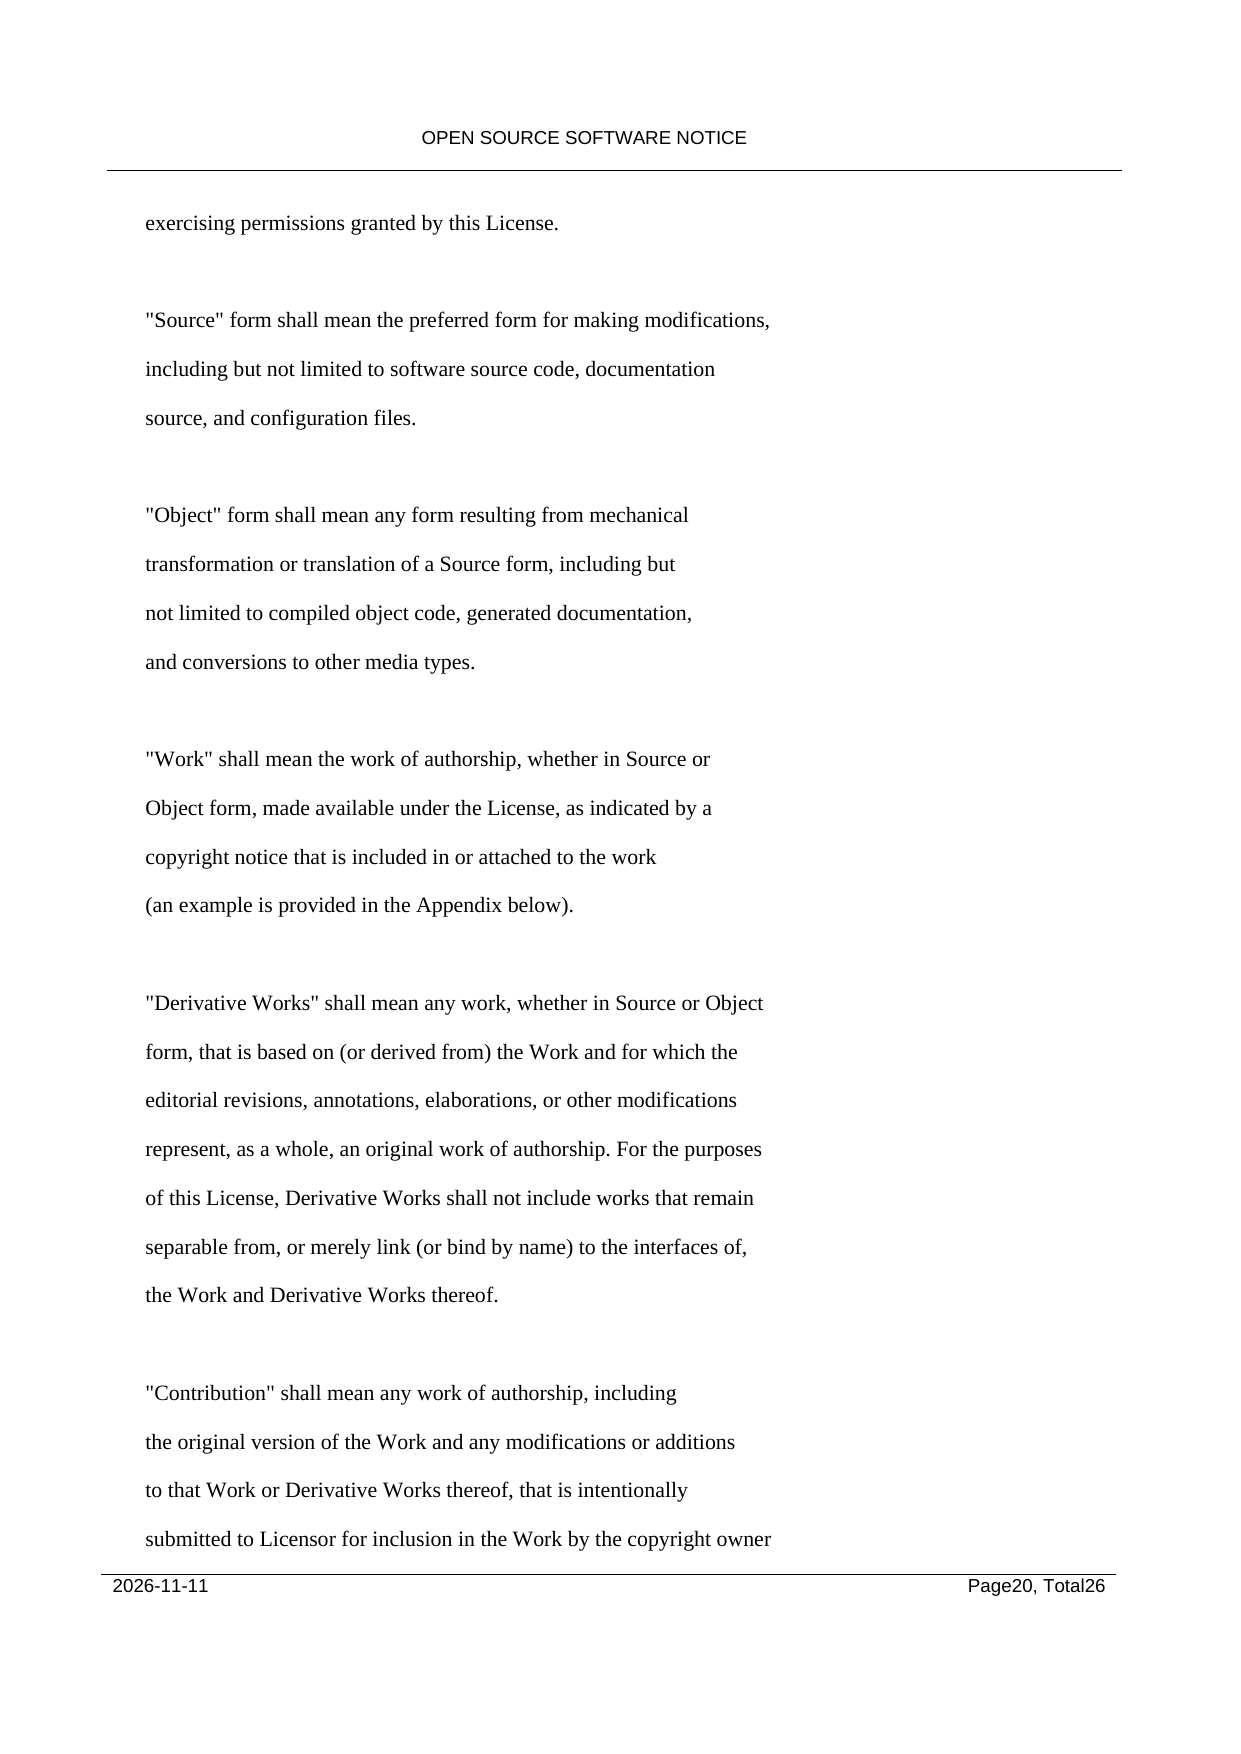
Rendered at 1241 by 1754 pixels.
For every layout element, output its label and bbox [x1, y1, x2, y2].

text [112, 206, 1128, 1555]
